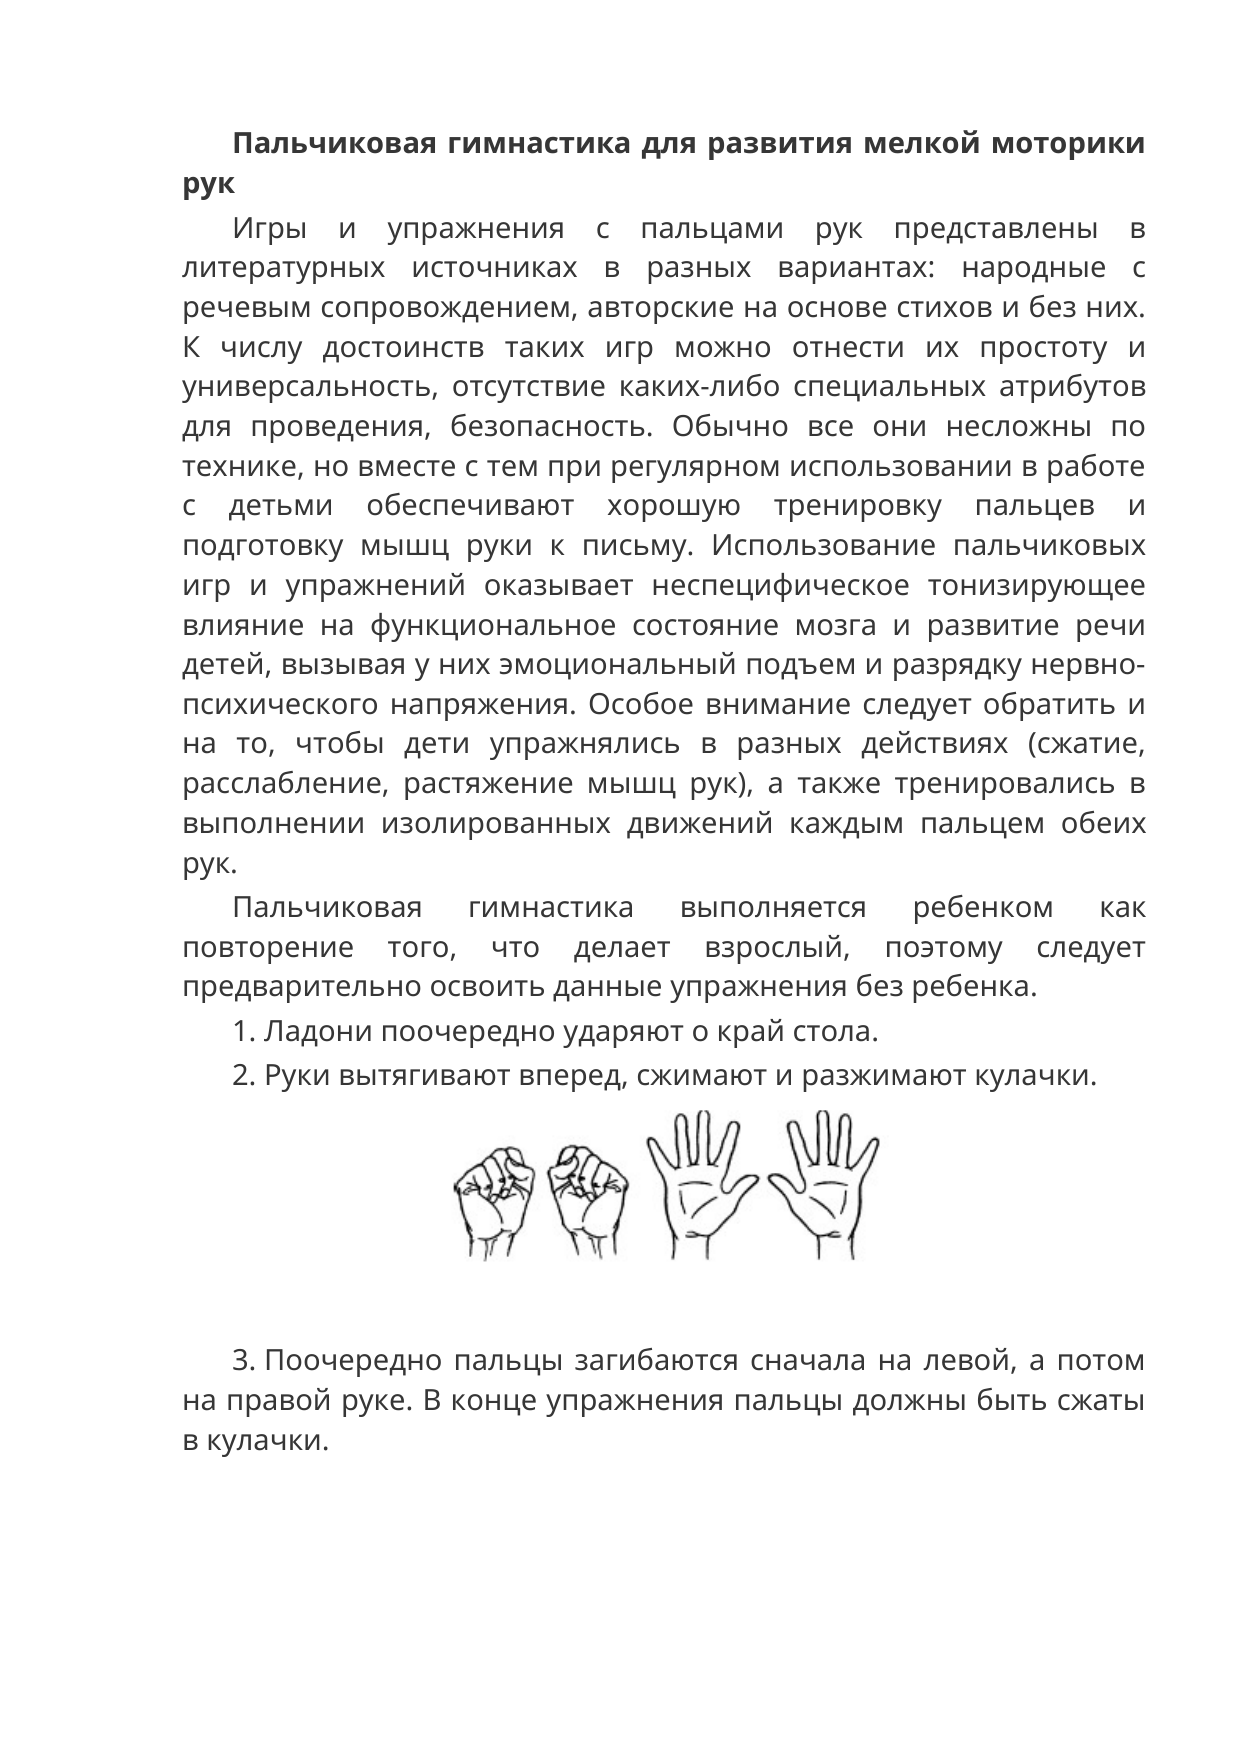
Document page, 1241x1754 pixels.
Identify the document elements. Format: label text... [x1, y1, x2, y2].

text Пальчиковая гимнастика выполняется ребенком как повторение того, что делает взрослый, поэтому следует предварительно освоить данные упражнения без ребенка. [182, 886, 1147, 1005]
text Игры и упражнения с пальцами рук представлены в литературных источниках в разных вариантах: народные с речевым сопровождением, авторские на основе стихов и без них. К числу достоинств таких игр можно отнести их простоту и универсальность, отсутствие каких-либо специальных атрибутов для проведения, безопасность. Обычно все они несложны по технике, но вместе с тем при регулярном использовании в работе с детьми обеспечивают хорошую тренировку пальцев и подготовку мышц руки к письму. Использование пальчиковых игр и упражнений оказывает неспецифическое тонизирующее влияние на функциональное состояние мозга и развитие речи детей, вызывая у них эмоциональный подъем и разрядку нервно-психического напряжения. Особое внимание следует обратить и на то, чтобы дети упражнялись в разных действиях (сжатие, расслабление, растяжение мышц рук), а также тренировались в выполнении изолированных движений каждым пальцем обеих рук. [182, 207, 1147, 882]
text 1. Ладони поочередно ударяют о край стола. [182, 1010, 1147, 1050]
text 3. Поочередно пальцы загибаются сначала на левой, а потом на правой руке. В конце упражнения пальцы должны быть сжаты в кулачки. [182, 1340, 1147, 1459]
picture [440, 1098, 889, 1268]
text Пальчиковая гимнастика для развития мелкой моторики рук [182, 123, 1147, 202]
text 2. Руки вытягивают вперед, сжимают и разжимают кулачки. [182, 1054, 1147, 1094]
